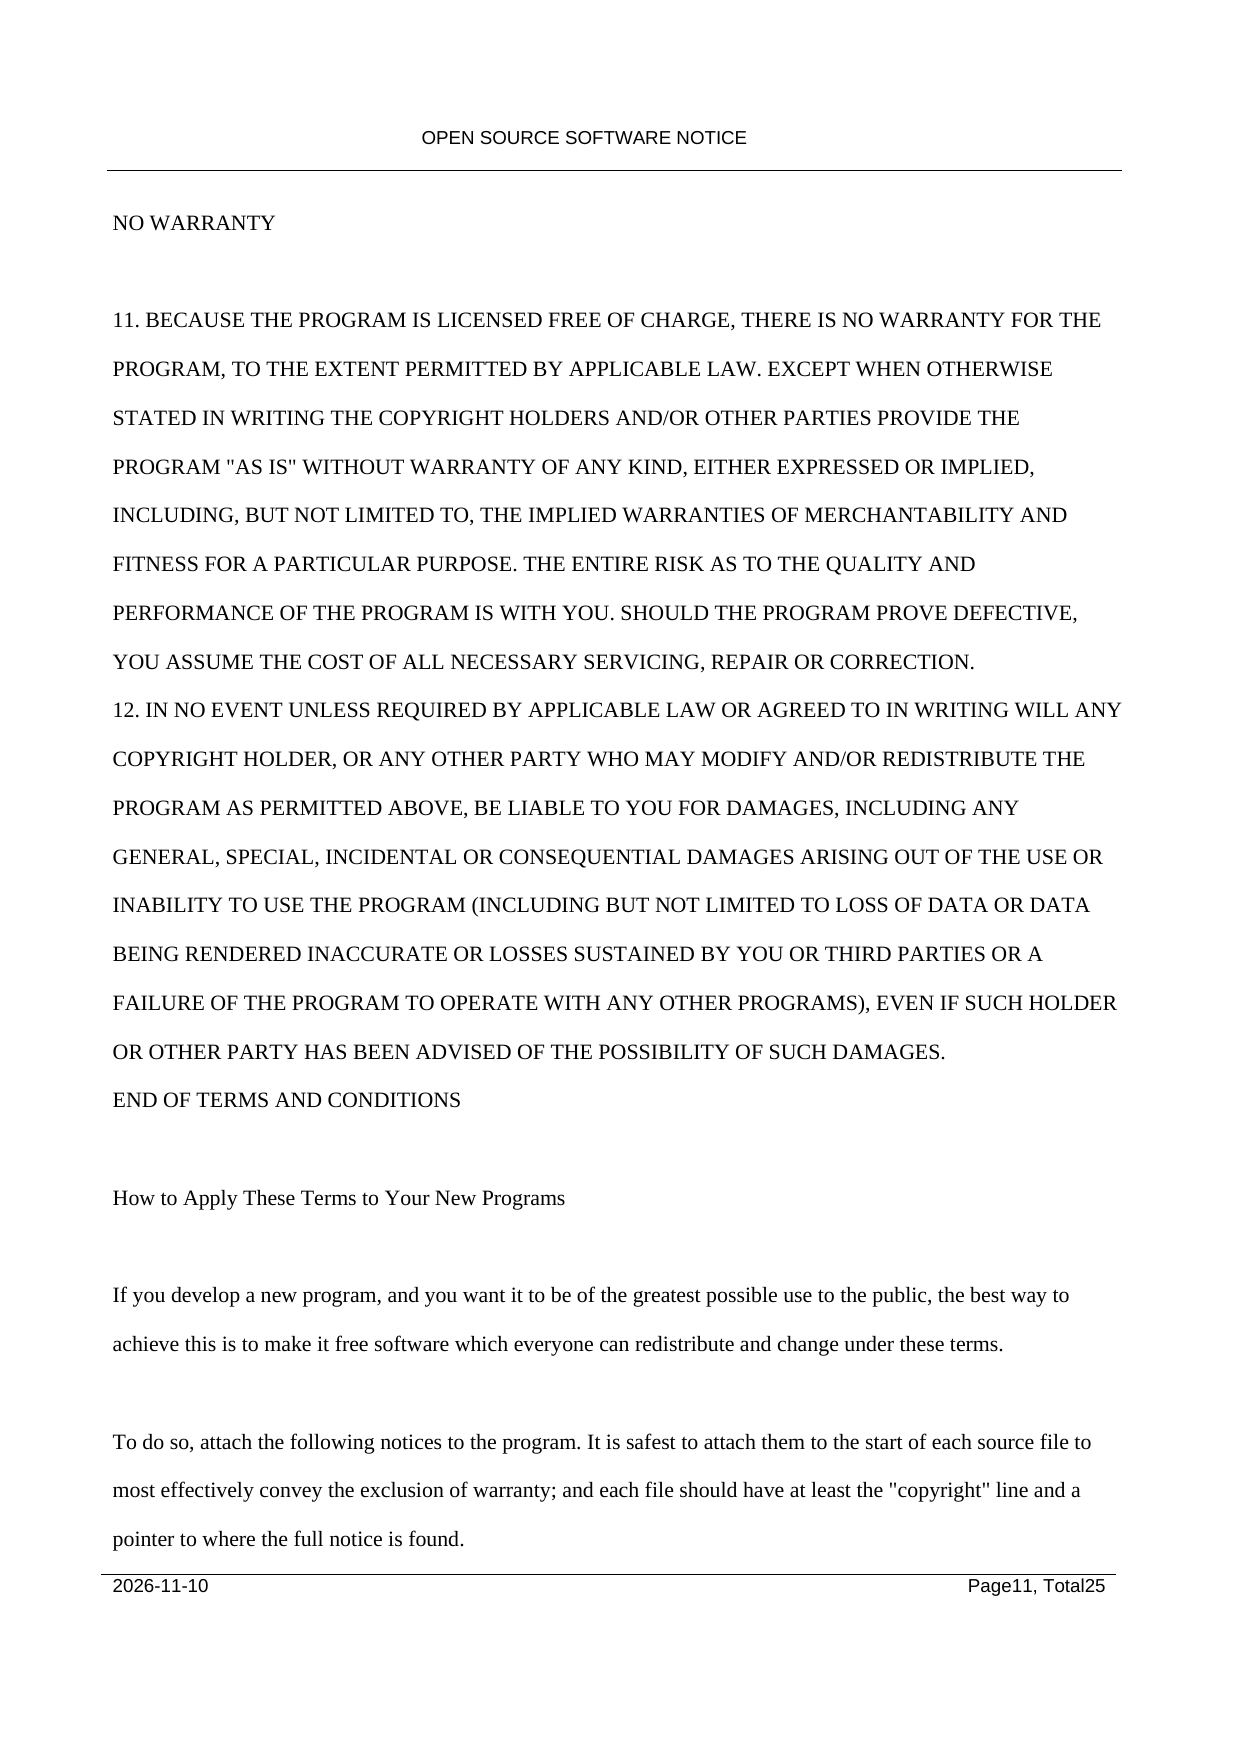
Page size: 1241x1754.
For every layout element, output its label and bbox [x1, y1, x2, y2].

text [112, 206, 1128, 1555]
